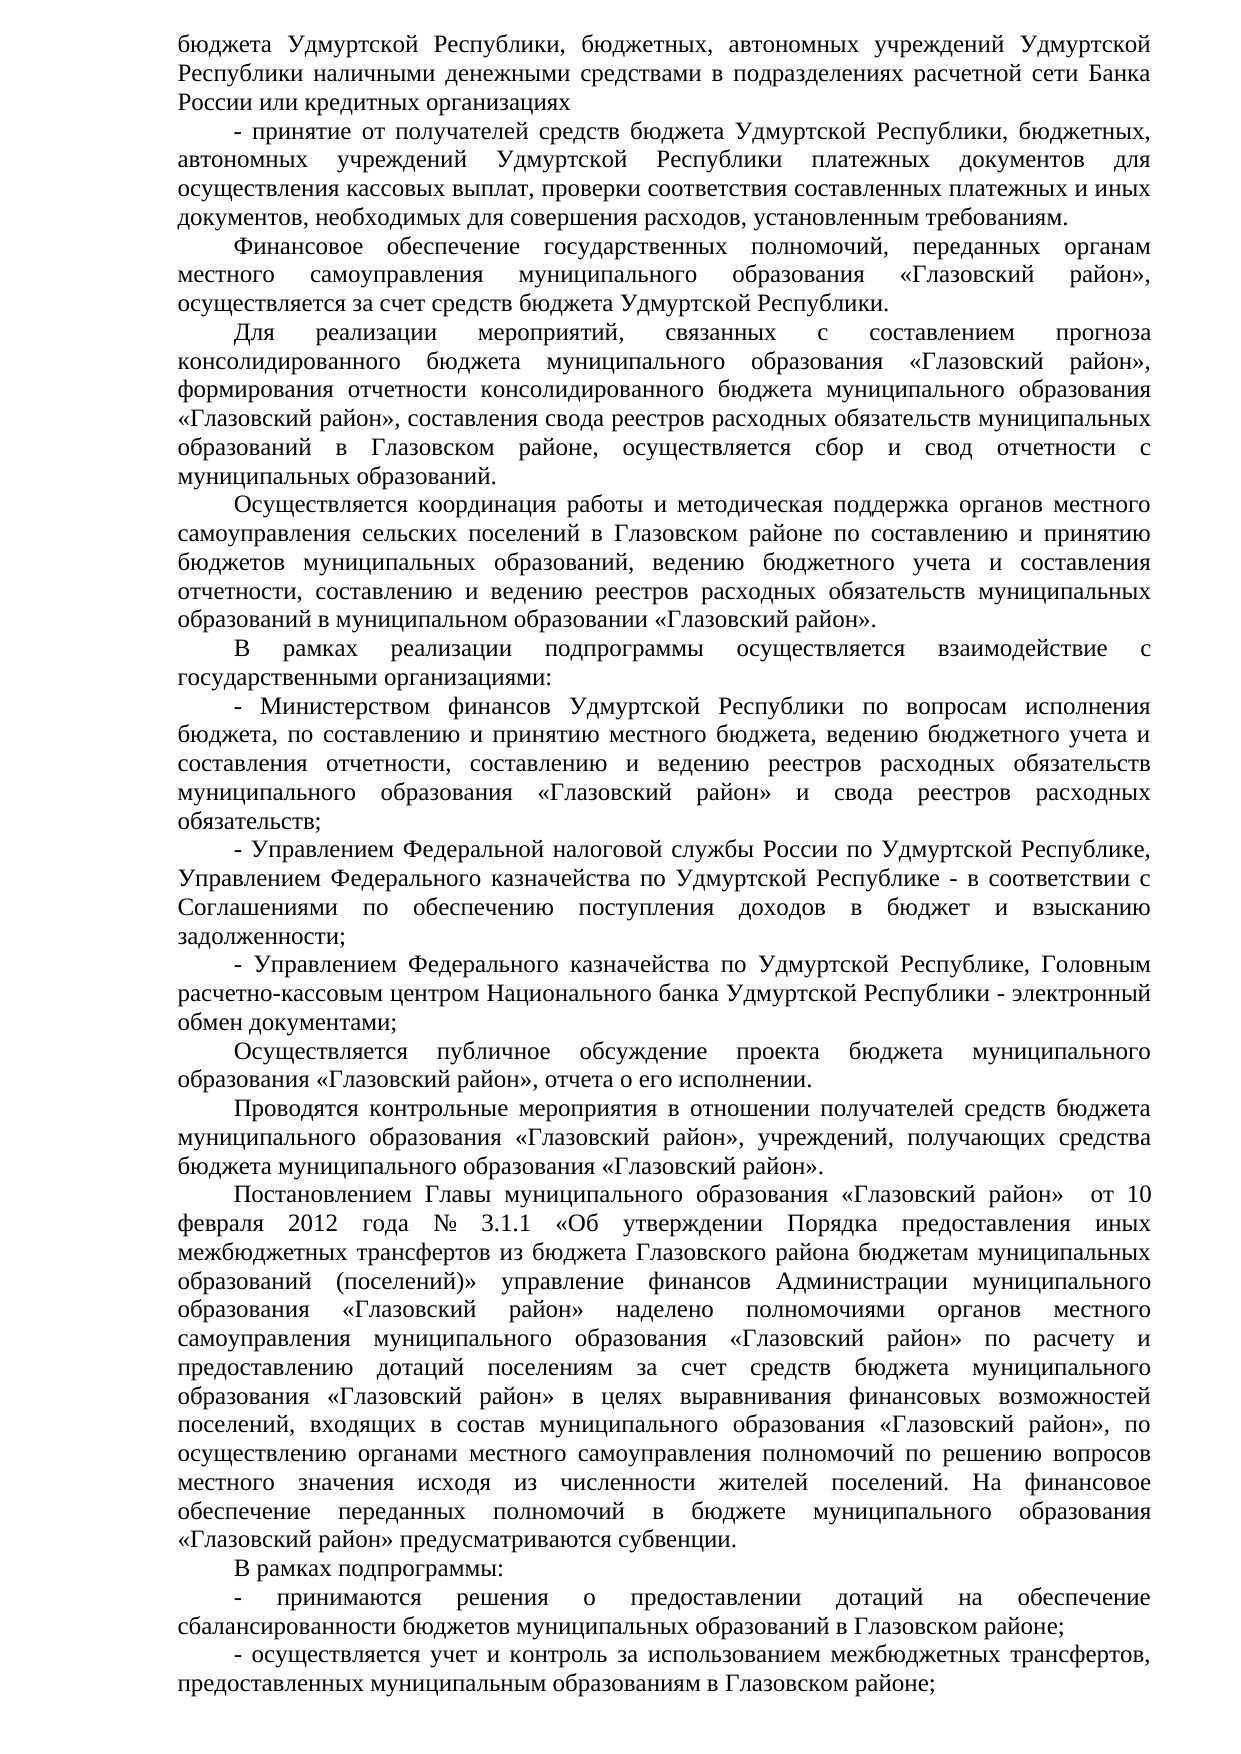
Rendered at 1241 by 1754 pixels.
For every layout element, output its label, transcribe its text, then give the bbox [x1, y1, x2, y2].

text Проводятся контрольные мероприятия в отношении получателей средств бюджета муниципального образования «Глазовский район», учреждений, получающих средства бюджета муниципального образования «Глазовский район». [177, 1093, 1152, 1179]
text - осуществляется учет и контроль за использованием межбюджетных трансфертов, предоставленных муниципальным образованиям в Глазовском районе; [177, 1639, 1152, 1697]
text Финансовое обеспечение государственных полномочий, переданных органам местного самоуправления муниципального образования «Глазовский район», осуществляется за счет средств бюджета Удмуртской Республики. [177, 231, 1152, 317]
text - принимаются решения о предоставлении дотаций на обеспечение сбалансированности бюджетов муниципальных образований в Глазовском районе; [177, 1582, 1152, 1639]
text В рамках реализации подпрограммы осуществляется взаимодействие с государственными организациями: [177, 633, 1152, 691]
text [177, 29, 1152, 116]
text - Управлением Федерального казначейства по Удмуртской Республике, Головным расчетно-кассовым центром Национального банка Удмуртской Республики - электронный обмен документами; [177, 949, 1152, 1036]
text - Управлением Федеральной налоговой службы России по Удмуртской Республике, Управлением Федерального казначейства по Удмуртской Республике - в соответствии с Соглашениями по обеспечению поступления доходов в бюджет и взысканию задолженности; [177, 834, 1152, 949]
text Осуществляется публичное обсуждение проекта бюджета муниципального образования «Глазовский район», отчета о его исполнении. [177, 1036, 1152, 1093]
text Осуществляется координация работы и методическая поддержка органов местного самоуправления сельских поселений в Глазовском районе по составлению и принятию бюджетов муниципальных образований, ведению бюджетного учета и составления отчетности, составлению и ведению реестров расходных обязательств муниципальных образований в муниципальном образовании «Глазовский район». [177, 489, 1152, 633]
text Постановлением Главы муниципального образования «Глазовский район» от 10 февраля 2012 года № 3.1.1 «Об утверждении Порядка предоставления иных межбюджетных трансфертов из бюджета Глазовского района бюджетам муниципальных образований (поселений)» управление финансов Администрации муниципального образования «Глазовский район» наделено полномочиями органов местного самоуправления муниципального образования «Глазовский район» по расчету и предоставлению дотаций поселениям за счет средств бюджета муниципального образования «Глазовский район» в целях выравнивания финансовых возможностей поселений, входящих в состав муниципального образования «Глазовский район», по осуществлению органами местного самоуправления полномочий по решению вопросов местного значения исходя из численности жителей поселений. На финансовое обеспечение переданных полномочий в бюджете муниципального образования «Глазовский район» предусматриваются субвенции. [177, 1179, 1152, 1553]
text В рамках подпрограммы: [177, 1553, 1152, 1582]
text - принятие от получателей средств бюджета Удмуртской Республики, бюджетных, автономных учреждений Удмуртской Республики платежных документов для осуществления кассовых выплат, проверки соответствия составленных платежных и иных документов, необходимых для совершения расходов, установленным требованиям. [177, 116, 1152, 231]
text Для реализации мероприятий, связанных с составлением прогноза консолидированного бюджета муниципального образования «Глазовский район», формирования отчетности консолидированного бюджета муниципального образования «Глазовский район», составления свода реестров расходных обязательств муниципальных образований в Глазовском районе, осуществляется сбор и свод отчетности с муниципальных образований. [177, 317, 1152, 489]
text - Министерством финансов Удмуртской Республики по вопросам исполнения бюджета, по составлению и принятию местного бюджета, ведению бюджетного учета и составления отчетности, составлению и ведению реестров расходных обязательств муниципального образования «Глазовский район» и свода реестров расходных обязательств; [177, 691, 1152, 834]
